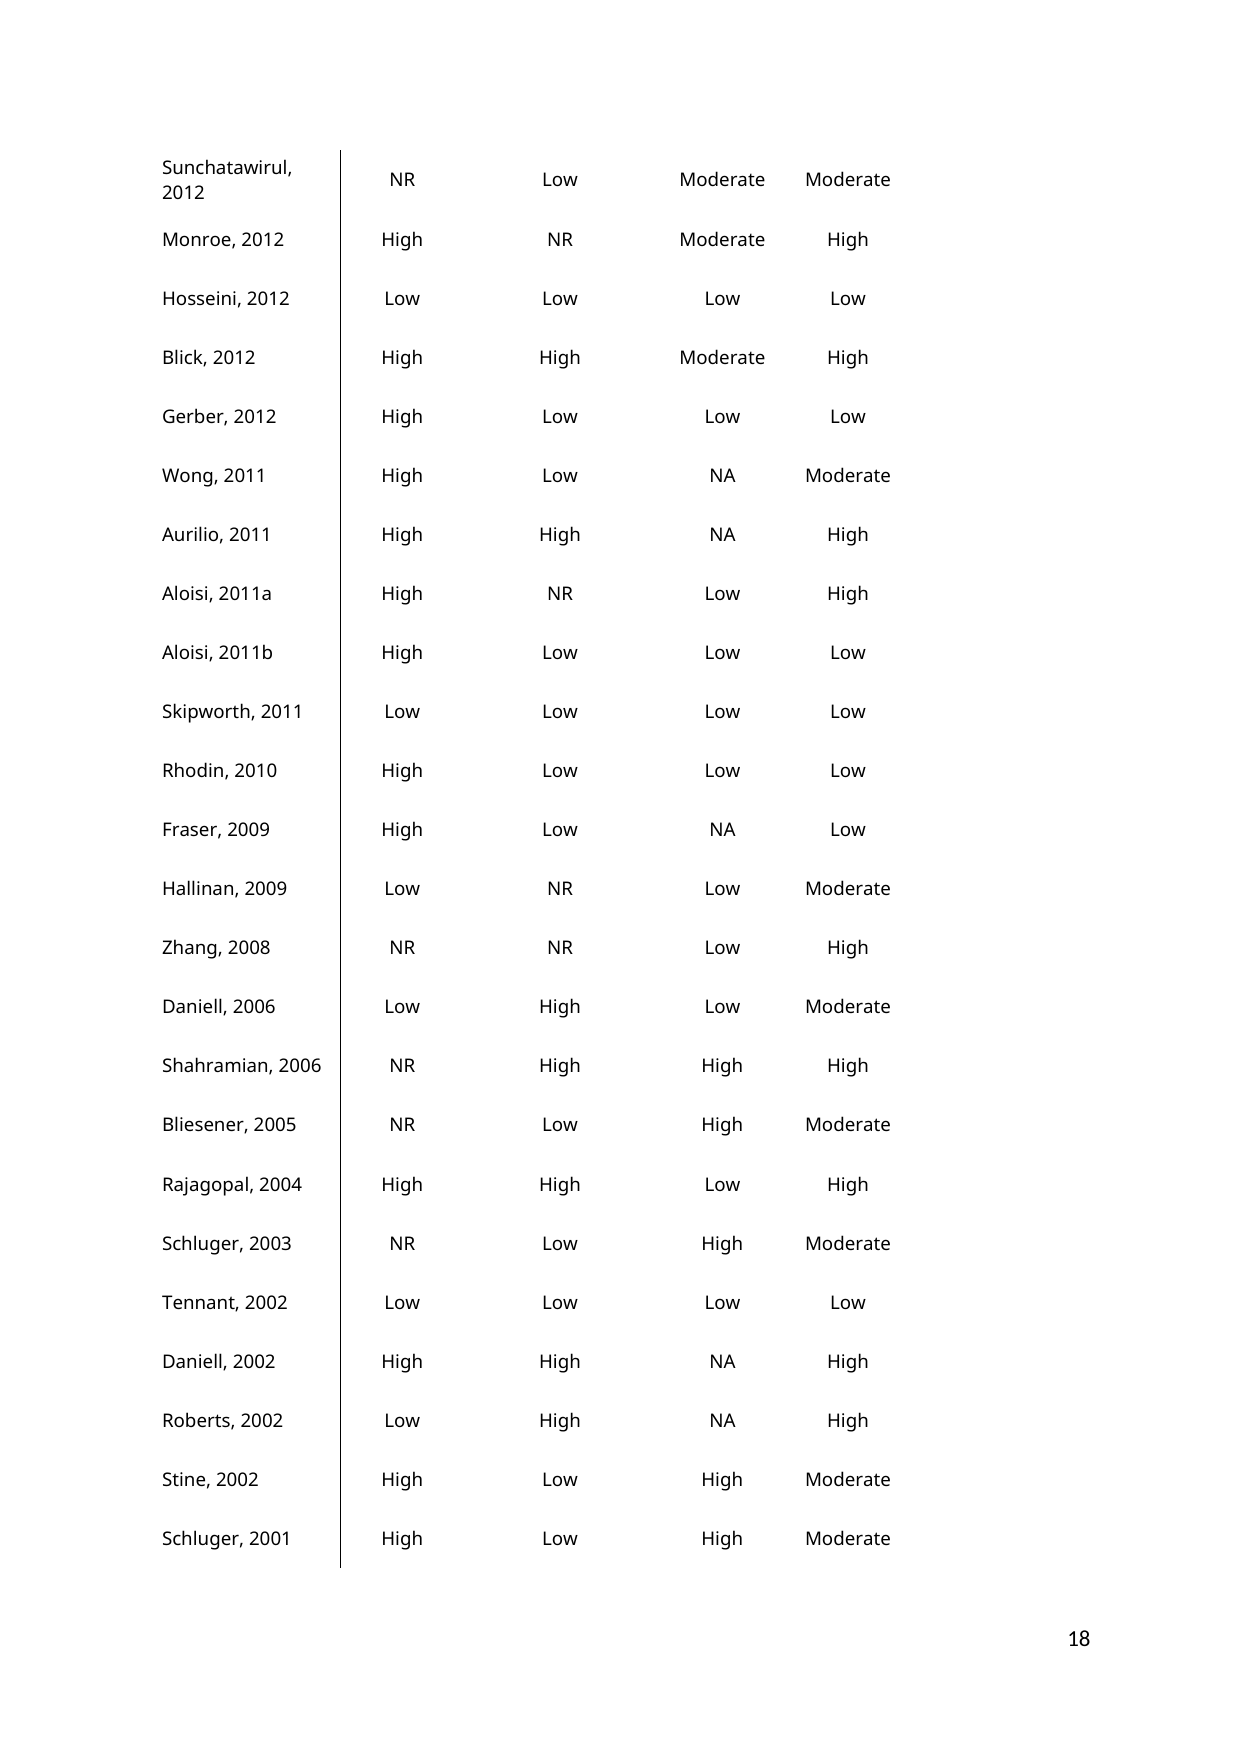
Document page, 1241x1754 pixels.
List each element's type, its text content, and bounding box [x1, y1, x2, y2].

table_cell Low [656, 918, 788, 977]
table_cell Moderate [789, 977, 907, 1036]
table_cell NA [656, 504, 788, 563]
table_cell High [341, 1154, 464, 1213]
table_cell Moderate [789, 150, 907, 209]
table_cell High [656, 1036, 788, 1095]
table_cell High [656, 1095, 788, 1154]
table_cell High [341, 741, 464, 800]
table_cell Stine, 2002 [151, 1449, 340, 1508]
table_cell Low [656, 859, 788, 918]
table_cell Low [656, 386, 788, 445]
table_cell Low [789, 268, 907, 327]
table_cell Low [464, 386, 656, 445]
table_cell High [341, 1331, 464, 1390]
table_cell Schluger, 2003 [151, 1213, 340, 1272]
table_cell Low [656, 1272, 788, 1331]
table_cell NR [341, 1213, 464, 1272]
table_cell Moderate [789, 1509, 907, 1567]
table_cell Schluger, 2001 [151, 1509, 340, 1567]
table_cell High [464, 1154, 656, 1213]
table_cell Low [464, 1095, 656, 1154]
table_cell Low [464, 800, 656, 859]
table_cell Rajagopal, 2004 [151, 1154, 340, 1213]
table_cell Skipworth, 2011 [151, 682, 340, 741]
table_cell Low [789, 741, 907, 800]
table_cell Low [464, 682, 656, 741]
table_cell Low [789, 800, 907, 859]
table_cell Low [789, 682, 907, 741]
table_cell Low [789, 623, 907, 682]
table_cell High [464, 504, 656, 563]
table_cell Moderate [789, 1449, 907, 1508]
table_cell Moderate [656, 150, 788, 209]
table_cell NR [341, 918, 464, 977]
table_cell Low [341, 268, 464, 327]
table_cell Low [656, 977, 788, 1036]
table_cell Low [464, 623, 656, 682]
table_cell NR [341, 150, 464, 209]
table_cell High [464, 1036, 656, 1095]
table_cell Low [464, 1213, 656, 1272]
table_cell NR [341, 1036, 464, 1095]
table_cell Moderate [789, 859, 907, 918]
table_cell NR [464, 564, 656, 622]
table_cell Blick, 2012 [151, 327, 340, 386]
table_cell High [341, 445, 464, 504]
table_cell Aloisi, 2011b [151, 623, 340, 682]
table_cell High [789, 1154, 907, 1213]
table_cell Shahramian, 2006 [151, 1036, 340, 1095]
table_cell NA [656, 1390, 788, 1449]
table_cell Aloisi, 2011a [151, 564, 340, 622]
table_cell Low [656, 623, 788, 682]
table_cell Low [341, 682, 464, 741]
table_cell High [341, 623, 464, 682]
table_cell Low [789, 386, 907, 445]
table_cell High [341, 386, 464, 445]
table_cell Low [464, 445, 656, 504]
table_cell Daniell, 2002 [151, 1331, 340, 1390]
table_cell Hosseini, 2012 [151, 268, 340, 327]
table_cell High [464, 1390, 656, 1449]
table_cell Roberts, 2002 [151, 1390, 340, 1449]
table_cell Gerber, 2012 [151, 386, 340, 445]
table_cell NR [464, 859, 656, 918]
table_cell High [789, 1390, 907, 1449]
table_cell Low [341, 859, 464, 918]
table_cell Sunchatawirul, 2012 [151, 150, 340, 209]
table_cell Wong, 2011 [151, 445, 340, 504]
table_cell Tennant, 2002 [151, 1272, 340, 1331]
table_cell Low [656, 564, 788, 622]
table_cell NR [464, 209, 656, 268]
table_cell Moderate [789, 1213, 907, 1272]
table_cell Low [341, 1272, 464, 1331]
table_cell Low [341, 977, 464, 1036]
table_cell High [341, 1449, 464, 1508]
table_cell NR [341, 1095, 464, 1154]
table_cell Zhang, 2008 [151, 918, 340, 977]
table_cell High [341, 800, 464, 859]
table_cell NR [464, 918, 656, 977]
table_cell High [789, 1331, 907, 1390]
table_cell High [341, 1509, 464, 1567]
table_cell High [464, 327, 656, 386]
table_cell High [789, 918, 907, 977]
table_cell Low [464, 1272, 656, 1331]
table_cell High [464, 1331, 656, 1390]
table_cell Low [464, 268, 656, 327]
table_cell Rhodin, 2010 [151, 741, 340, 800]
table_cell Low [464, 741, 656, 800]
table_cell High [656, 1509, 788, 1567]
table_cell NA [656, 1331, 788, 1390]
table_cell High [789, 564, 907, 622]
table_cell High [789, 209, 907, 268]
table_cell Fraser, 2009 [151, 800, 340, 859]
table_cell Low [656, 1154, 788, 1213]
table_cell Monroe, 2012 [151, 209, 340, 268]
table_cell High [341, 504, 464, 563]
table_cell Low [341, 1390, 464, 1449]
table_cell Moderate [789, 1095, 907, 1154]
table_cell High [341, 209, 464, 268]
table_cell Low [464, 1449, 656, 1508]
table_cell Hallinan, 2009 [151, 859, 340, 918]
table_cell Low [464, 150, 656, 209]
table_cell NA [656, 445, 788, 504]
table_cell Daniell, 2006 [151, 977, 340, 1036]
table_cell High [789, 327, 907, 386]
table_cell High [341, 327, 464, 386]
table_cell Moderate [656, 327, 788, 386]
table_cell High [656, 1213, 788, 1272]
table_cell High [656, 1449, 788, 1508]
table_cell Moderate [789, 445, 907, 504]
table_cell Low [656, 268, 788, 327]
table_cell High [341, 564, 464, 622]
table_cell Bliesener, 2005 [151, 1095, 340, 1154]
table_cell Moderate [656, 209, 788, 268]
table_cell High [464, 977, 656, 1036]
table_cell Low [656, 741, 788, 800]
table_cell NA [656, 800, 788, 859]
table_cell Low [789, 1272, 907, 1331]
table_cell Aurilio, 2011 [151, 504, 340, 563]
table_cell High [789, 504, 907, 563]
table_cell Low [464, 1509, 656, 1567]
table_cell High [789, 1036, 907, 1095]
table_cell Low [656, 682, 788, 741]
